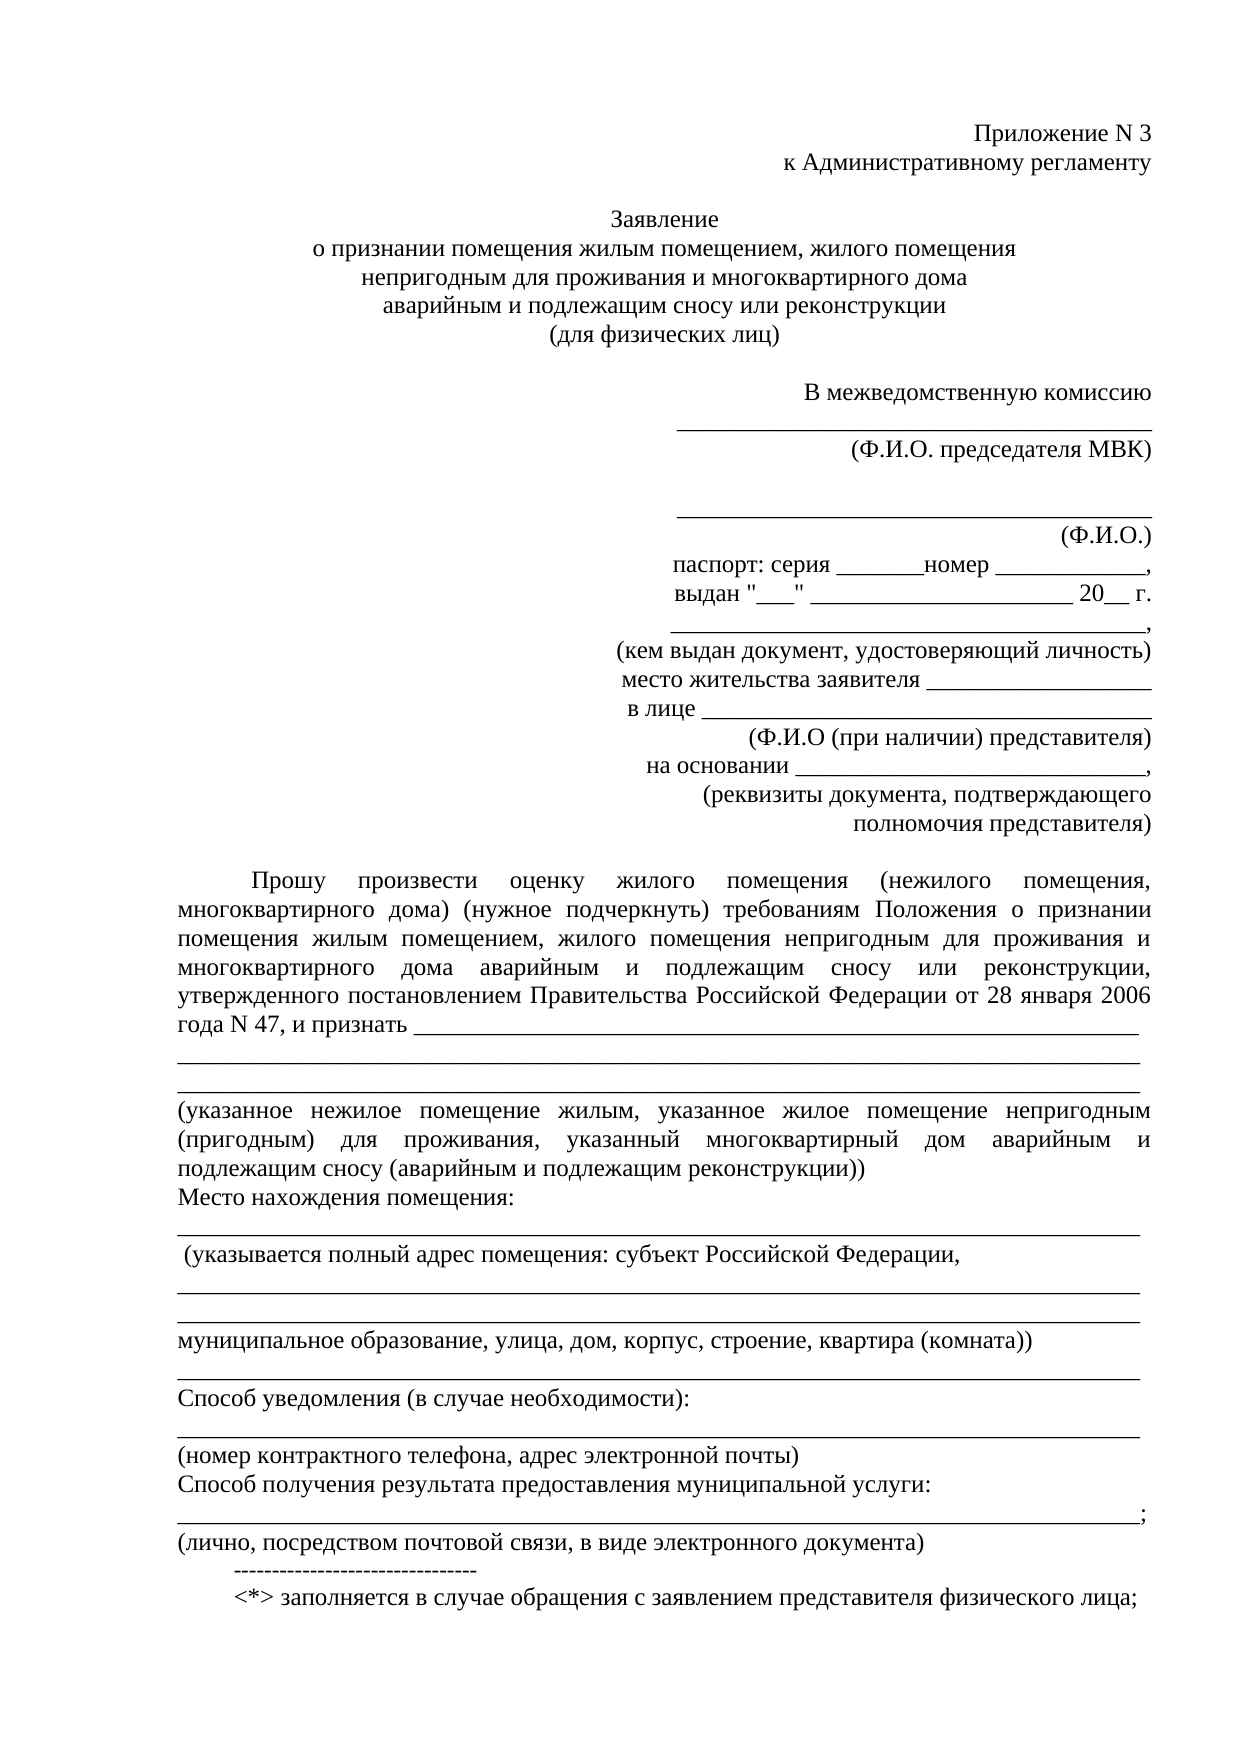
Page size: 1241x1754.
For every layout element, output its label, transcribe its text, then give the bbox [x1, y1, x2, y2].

text место жительства заявителя __________________ [177, 664, 1152, 693]
text (Ф.И.О.) [177, 521, 1152, 549]
text _____________________________________________________________________________ [177, 1067, 1152, 1096]
text на основании ____________________________, [177, 751, 1152, 779]
text ______________________________________ [177, 406, 1152, 434]
text _____________________________________________________________________________; [177, 1498, 1152, 1527]
text Прошу произвести оценку жилого помещения (нежилого помещения, многоквартирного дома) (нужное подчеркнуть) требованиям Положения о признании помещения жилым помещением, жилого помещения непригодным для проживания и многоквартирного дома аварийным и подлежащим сносу или реконструкции, утвержденного постановлением Правительства Российской Федерации от 28 января 2006 года N 47, и признать __________________________________________________________ [177, 866, 1152, 1038]
text к Административному регламенту [177, 147, 1152, 176]
text ______________________________________ [177, 492, 1152, 521]
text _____________________________________________________________________________ [177, 1038, 1152, 1067]
text (кем выдан документ, удостоверяющий личность) [177, 636, 1152, 664]
text Способ получения результата предоставления муниципальной услуги: [177, 1469, 1152, 1498]
text (лично, посредством почтовой связи, в виде электронного документа) [177, 1527, 1152, 1556]
text муниципальное образование, улица, дом, корпус, строение, квартира (комната)) [177, 1326, 1152, 1354]
text (Ф.И.О. председателя МВК) [177, 434, 1152, 463]
text -------------------------------- [177, 1556, 1152, 1582]
text (указывается полный адрес помещения: субъект Российской Федерации, [177, 1239, 1152, 1268]
text непригодным для проживания и многоквартирного дома [177, 262, 1152, 291]
text (Ф.И.О (при наличии) представителя) [177, 722, 1152, 751]
text (реквизиты документа, подтверждающего [177, 779, 1152, 808]
text выдан "___" _____________________ 20__ г. [177, 578, 1152, 607]
text (указанное нежилое помещение жилым, указанное жилое помещение непригодным (пригодным) для проживания, указанный многоквартирный дом аварийным и подлежащим сносу (аварийным и подлежащим реконструкции)) [177, 1096, 1152, 1182]
text _____________________________________________________________________________ [177, 1268, 1152, 1297]
text В межведомственную комиссию [177, 377, 1152, 406]
text в лице ____________________________________ [177, 693, 1152, 722]
text полномочия представителя) [177, 808, 1152, 837]
text <*> заполняется в случае обращения с заявлением представителя физического лица; [177, 1582, 1152, 1611]
text аварийным и подлежащим сносу или реконструкции [177, 291, 1152, 319]
text ______________________________________, [177, 607, 1152, 636]
text Способ уведомления (в случае необходимости): _____________________________________________________________________________ [177, 1383, 1152, 1441]
text о признании помещения жилым помещением, жилого помещения [177, 233, 1152, 262]
text Заявление [177, 204, 1152, 233]
text Приложение N 3 [177, 118, 1152, 147]
text _____________________________________________________________________________ [177, 1297, 1152, 1326]
text (номер контрактного телефона, адрес электронной почты) [177, 1441, 1152, 1469]
text (для физических лиц) [177, 319, 1152, 348]
text Место нахождения помещения: _____________________________________________________________________________ [177, 1182, 1152, 1239]
text _____________________________________________________________________________ [177, 1354, 1152, 1383]
text паспорт: серия _______номер ____________, [177, 549, 1152, 578]
